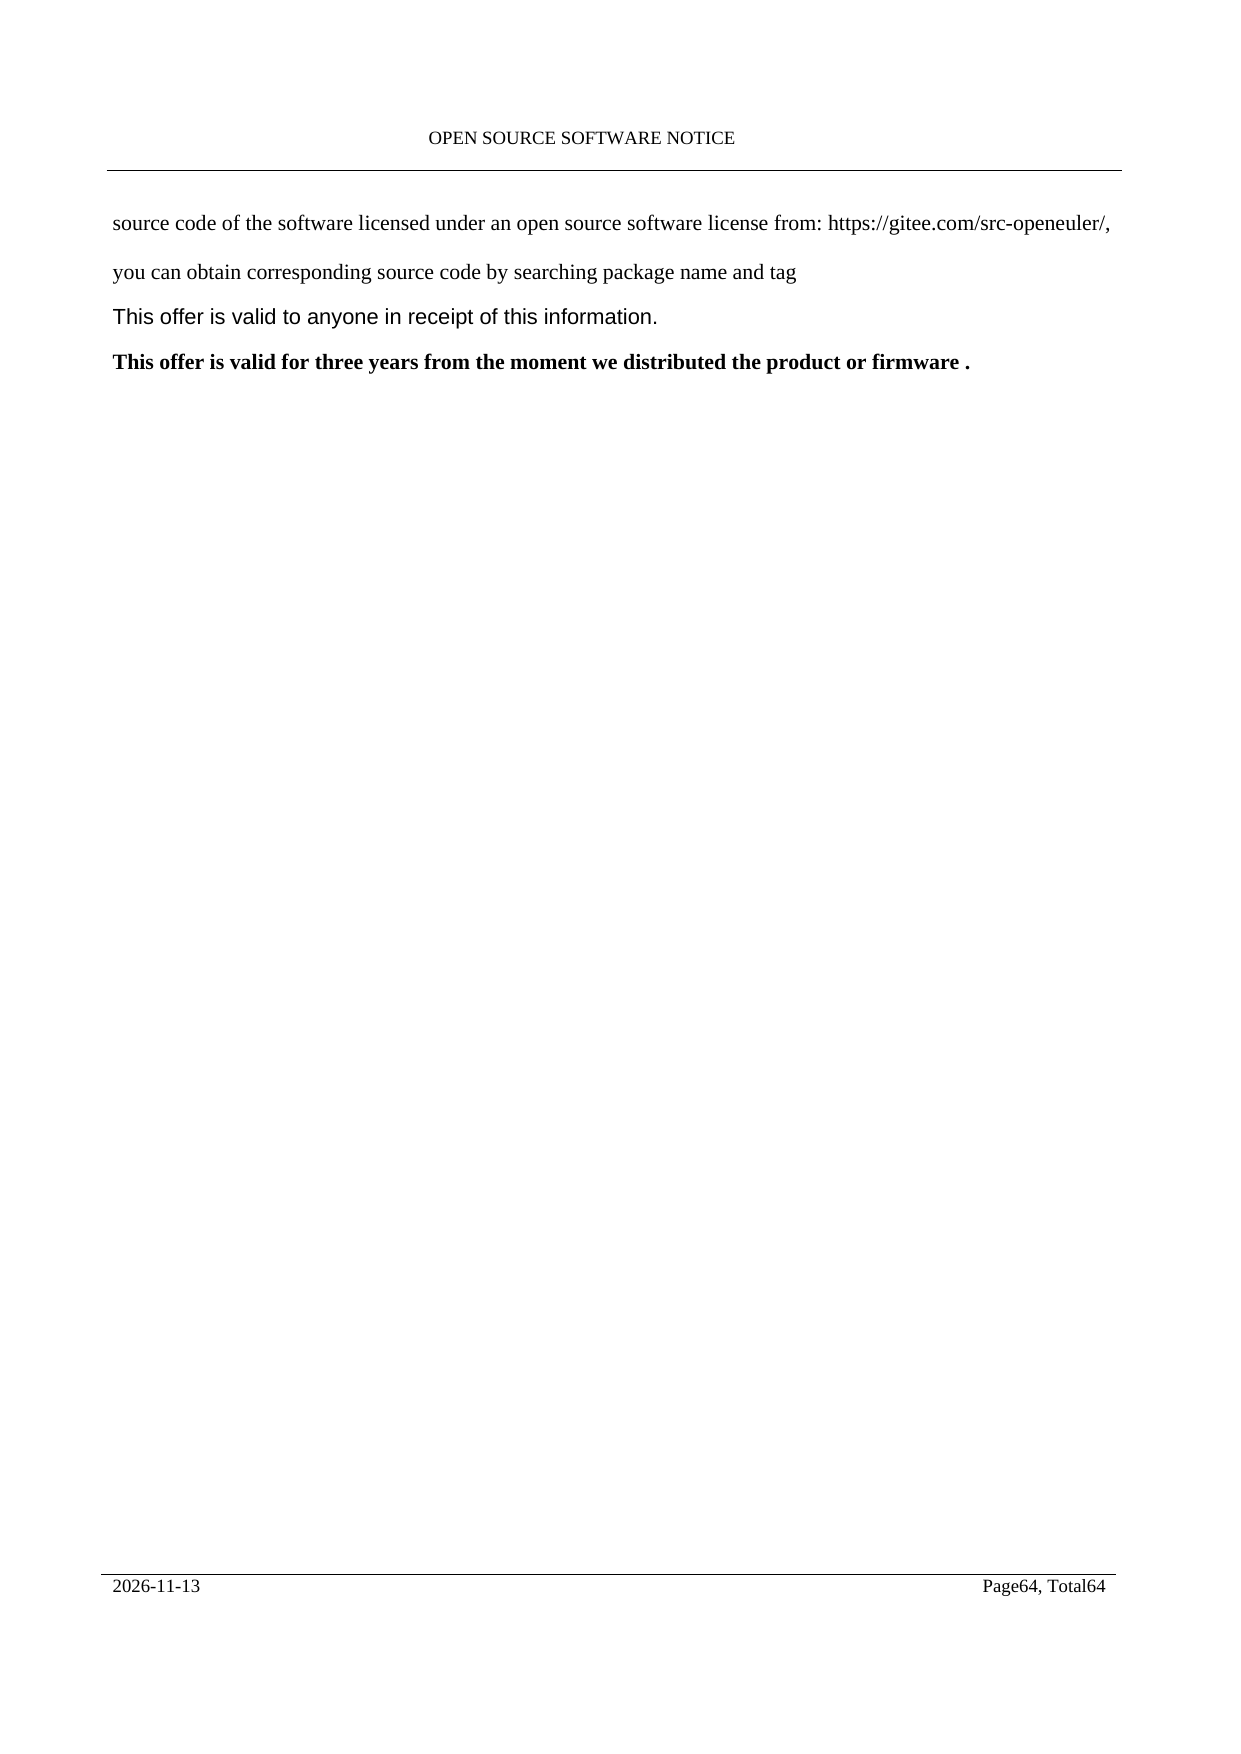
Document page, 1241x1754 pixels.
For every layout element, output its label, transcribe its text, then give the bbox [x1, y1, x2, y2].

text This offer is valid to anyone in receipt of this information. [112, 300, 1128, 333]
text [112, 206, 1128, 288]
text This offer is valid for three years from the moment we distributed the product or firmware . [112, 345, 1128, 378]
